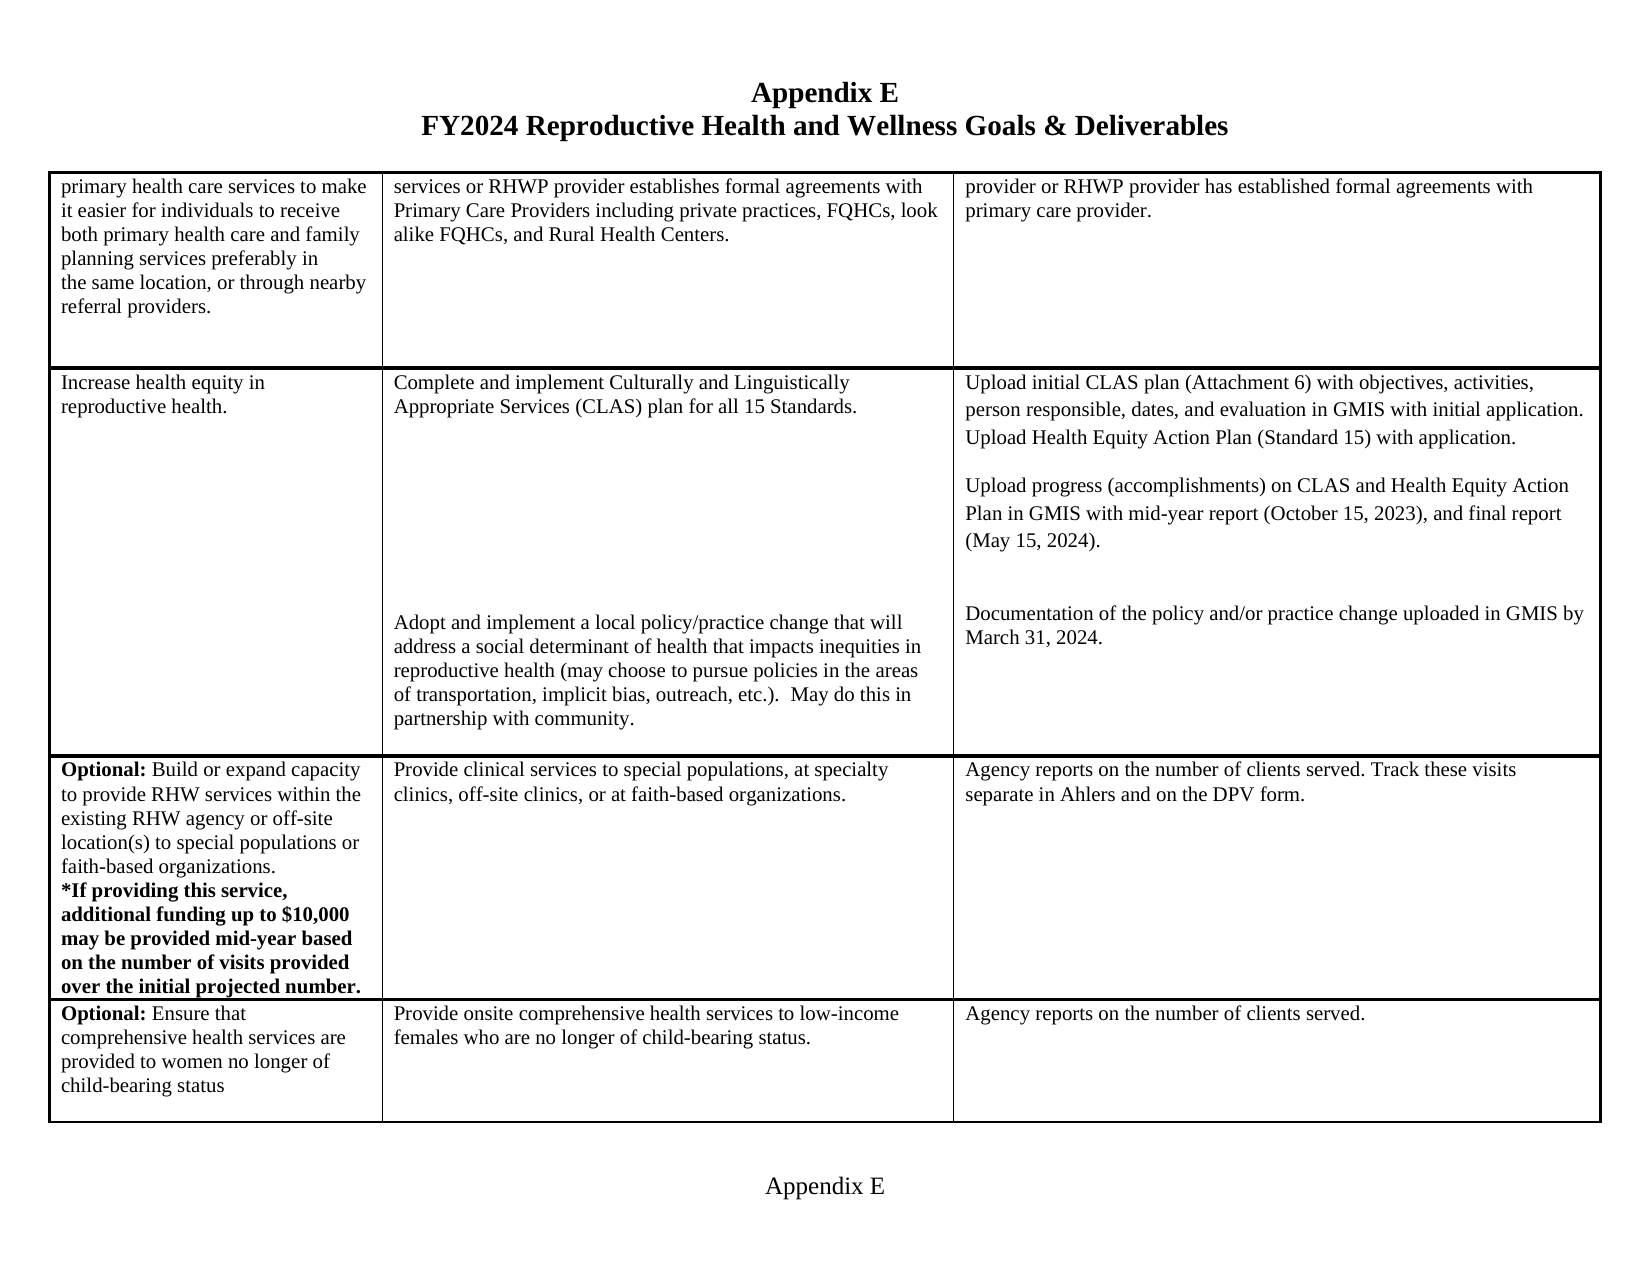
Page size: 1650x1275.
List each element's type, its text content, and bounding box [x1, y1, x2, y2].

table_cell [383, 174, 953, 366]
table_cell Complete and implement Culturally and Linguistically Appropriate Services (CLAS) plan for all 15 Standards. Adopt and implement a local policy/practice change that will address a social determinant of health that impacts inequities in reproductive health (may choose to pursue policies in the areas of transportation, implicit bias, outreach, etc.). May do this in partnership with community. [383, 370, 953, 754]
table_cell Upload initial CLAS plan (Attachment 6) with objectives, activities, person responsible, dates, and evaluation in GMIS with initial application. Upload Health Equity Action Plan (Standard 15) with application. Upload progress (accomplishments) on CLAS and Health Equity Action Plan in GMIS with mid-year report (October 15, 2023), and final report (May 15, 2024). Documentation of the policy and/or practice change uploaded in GMIS by March 31, 2024. [954, 370, 1599, 754]
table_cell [954, 174, 1599, 366]
table_cell Optional: Build or expand capacity to provide RHW services within the existing RHW agency or off-site location(s) to special populations or faith-based organizations. *If providing this service, additional funding up to $10,000 may be provided mid-year based on the number of visits provided over the initial projected number. [51, 758, 382, 998]
table_cell Agency reports on the number of clients served. Track these visits separate in Ahlers and on the DPV form. [954, 758, 1599, 998]
table_cell Provide clinical services to special populations, at specialty clinics, off-site clinics, or at faith-based organizations. [383, 758, 953, 998]
table_cell Optional: Ensure that comprehensive health services are provided to women no longer of child-bearing status [51, 1001, 382, 1121]
table_cell Provide onsite comprehensive health services to low-income females who are no longer of child-bearing status. [383, 1001, 953, 1121]
table_cell Increase health equity in reproductive health. [51, 370, 382, 754]
table_cell Agency reports on the number of clients served. [954, 1001, 1599, 1121]
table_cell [51, 174, 382, 366]
